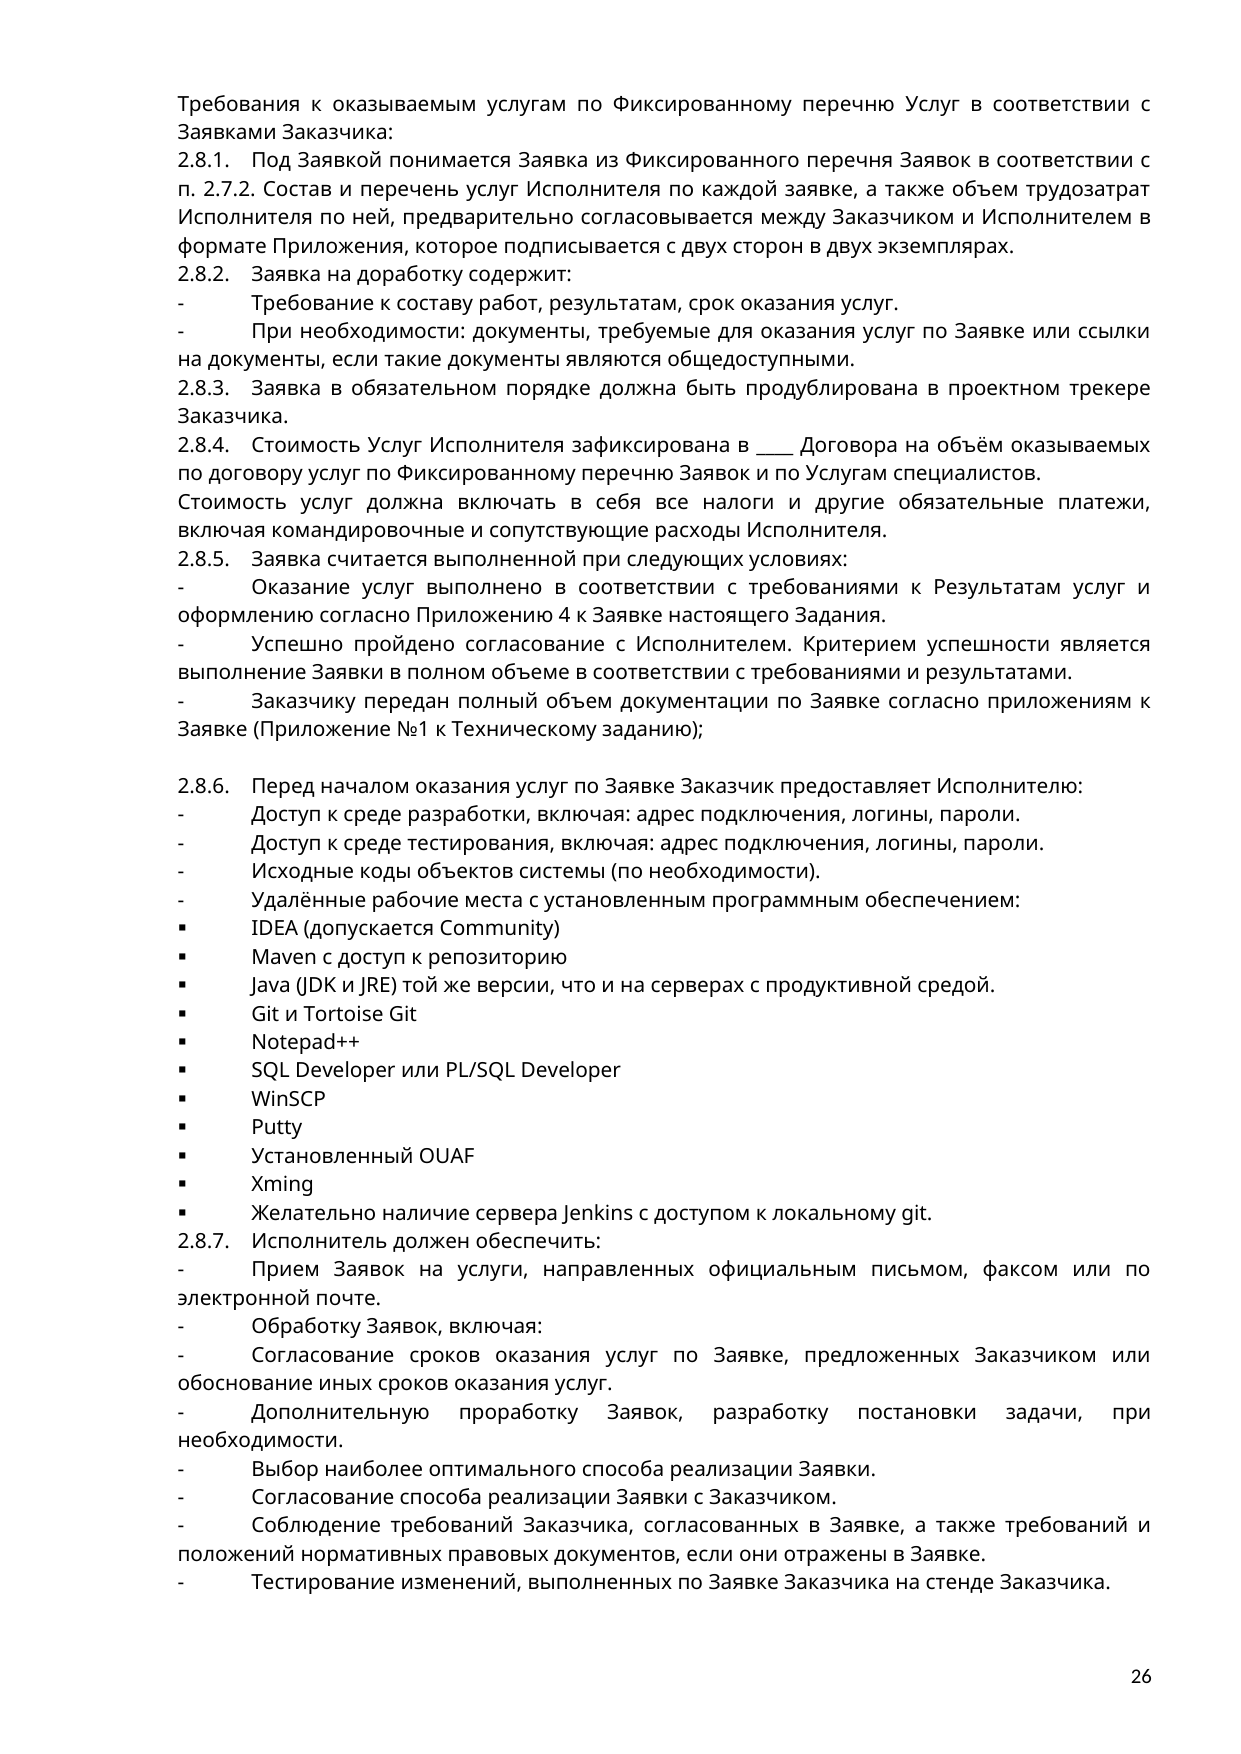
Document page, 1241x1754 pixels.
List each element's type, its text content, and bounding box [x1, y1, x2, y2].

list Git и Tortoise Git [177, 999, 1152, 1027]
list Обработку Заявок, включая: [177, 1311, 1152, 1340]
list Соблюдение требований Заказчика, согласованных в Заявке, а также требований и положений нормативных правовых документов, если они отражены в Заявке. [177, 1511, 1152, 1567]
list Прием Заявок на услуги, направленных официальным письмом, факсом или по электронной почте. [177, 1254, 1152, 1311]
list Успешно пройдено согласование с Исполнителем. Критерием успешности является выполнение Заявки в полном объеме в соответствии с требованиями и результатами. [177, 629, 1152, 686]
text Требования к оказываемым услугам по Фиксированному перечню Услуг в соответствии с Заявками Заказчика: [177, 89, 1152, 146]
list Тестирование изменений, выполненных по Заявке Заказчика на стенде Заказчика. [177, 1567, 1152, 1596]
list WinSCP [177, 1084, 1152, 1112]
list Дополнительную проработку Заявок, разработку постановки задачи, при необходимости. [177, 1397, 1152, 1454]
list Заявка считается выполненной при следующих условиях: [177, 544, 1152, 572]
list Удалённые рабочие места с установленным программным обеспечением: [177, 885, 1152, 913]
list Согласование способа реализации Заявки с Заказчиком. [177, 1482, 1152, 1511]
list Заказчику передан полный объем документации по Заявке согласно приложениям к Заявке (Приложение №1 к Техническому заданию); [177, 686, 1152, 743]
list Стоимость услуг должна включать в себя все налоги и другие обязательные платежи, включая командировочные и сопутствующие расходы Исполнителя. [177, 487, 1152, 544]
list Maven с доступ к репозиторию [177, 942, 1152, 970]
list Желательно наличие сервера Jenkins с доступом к локальному git. [177, 1198, 1152, 1226]
list Исходные коды объектов системы (по необходимости). [177, 856, 1152, 885]
list Исполнитель должен обеспечить: [177, 1226, 1152, 1254]
list Под Заявкой понимается Заявка из Фиксированного перечня Заявок в соответствии с п. 2.7.2. Состав и перечень услуг Исполнителя по каждой заявке, а также объем трудозатрат Исполнителя по ней, предварительно согласовывается между Заказчиком и Исполнителем в формате Приложения, которое подписывается с двух сторон в двух экземплярах. [177, 146, 1152, 259]
list Заявка на доработку содержит: [177, 259, 1152, 288]
list Стоимость Услуг Исполнителя зафиксирована в ____ Договора на объём оказываемых по договору услуг по Фиксированному перечню Заявок и по Услугам специалистов. [177, 430, 1152, 487]
list Notepad++ [177, 1027, 1152, 1056]
list Выбор наиболее оптимального способа реализации Заявки. [177, 1454, 1152, 1482]
list Putty [177, 1112, 1152, 1141]
list SQL Developer или PL/SQL Developer [177, 1056, 1152, 1084]
list Установленный OUAF [177, 1141, 1152, 1169]
list Java (JDK и JRE) той же версии, что и на серверах с продуктивной средой. [177, 970, 1152, 999]
list Перед началом оказания услуг по Заявке Заказчик предоставляет Исполнителю: [177, 771, 1152, 799]
list Доступ к среде разработки, включая: адрес подключения, логины, пароли. [177, 799, 1152, 828]
list Требование к составу работ, результатам, срок оказания услуг. [177, 288, 1152, 316]
list Xming [177, 1169, 1152, 1198]
list Согласование сроков оказания услуг по Заявке, предложенных Заказчиком или обоснование иных сроков оказания услуг. [177, 1340, 1152, 1397]
list При необходимости: документы, требуемые для оказания услуг по Заявке или ссылки на документы, если такие документы являются общедоступными. [177, 316, 1152, 373]
list IDEA (допускается Community) [177, 913, 1152, 942]
list Заявка в обязательном порядке должна быть продублирована в проектном трекере Заказчика. [177, 373, 1152, 430]
list Оказание услуг выполнено в соответствии с требованиями к Результатам услуг и оформлению согласно Приложению 4 к Заявке настоящего Задания. [177, 572, 1152, 629]
list Доступ к среде тестирования, включая: адрес подключения, логины, пароли. [177, 828, 1152, 856]
